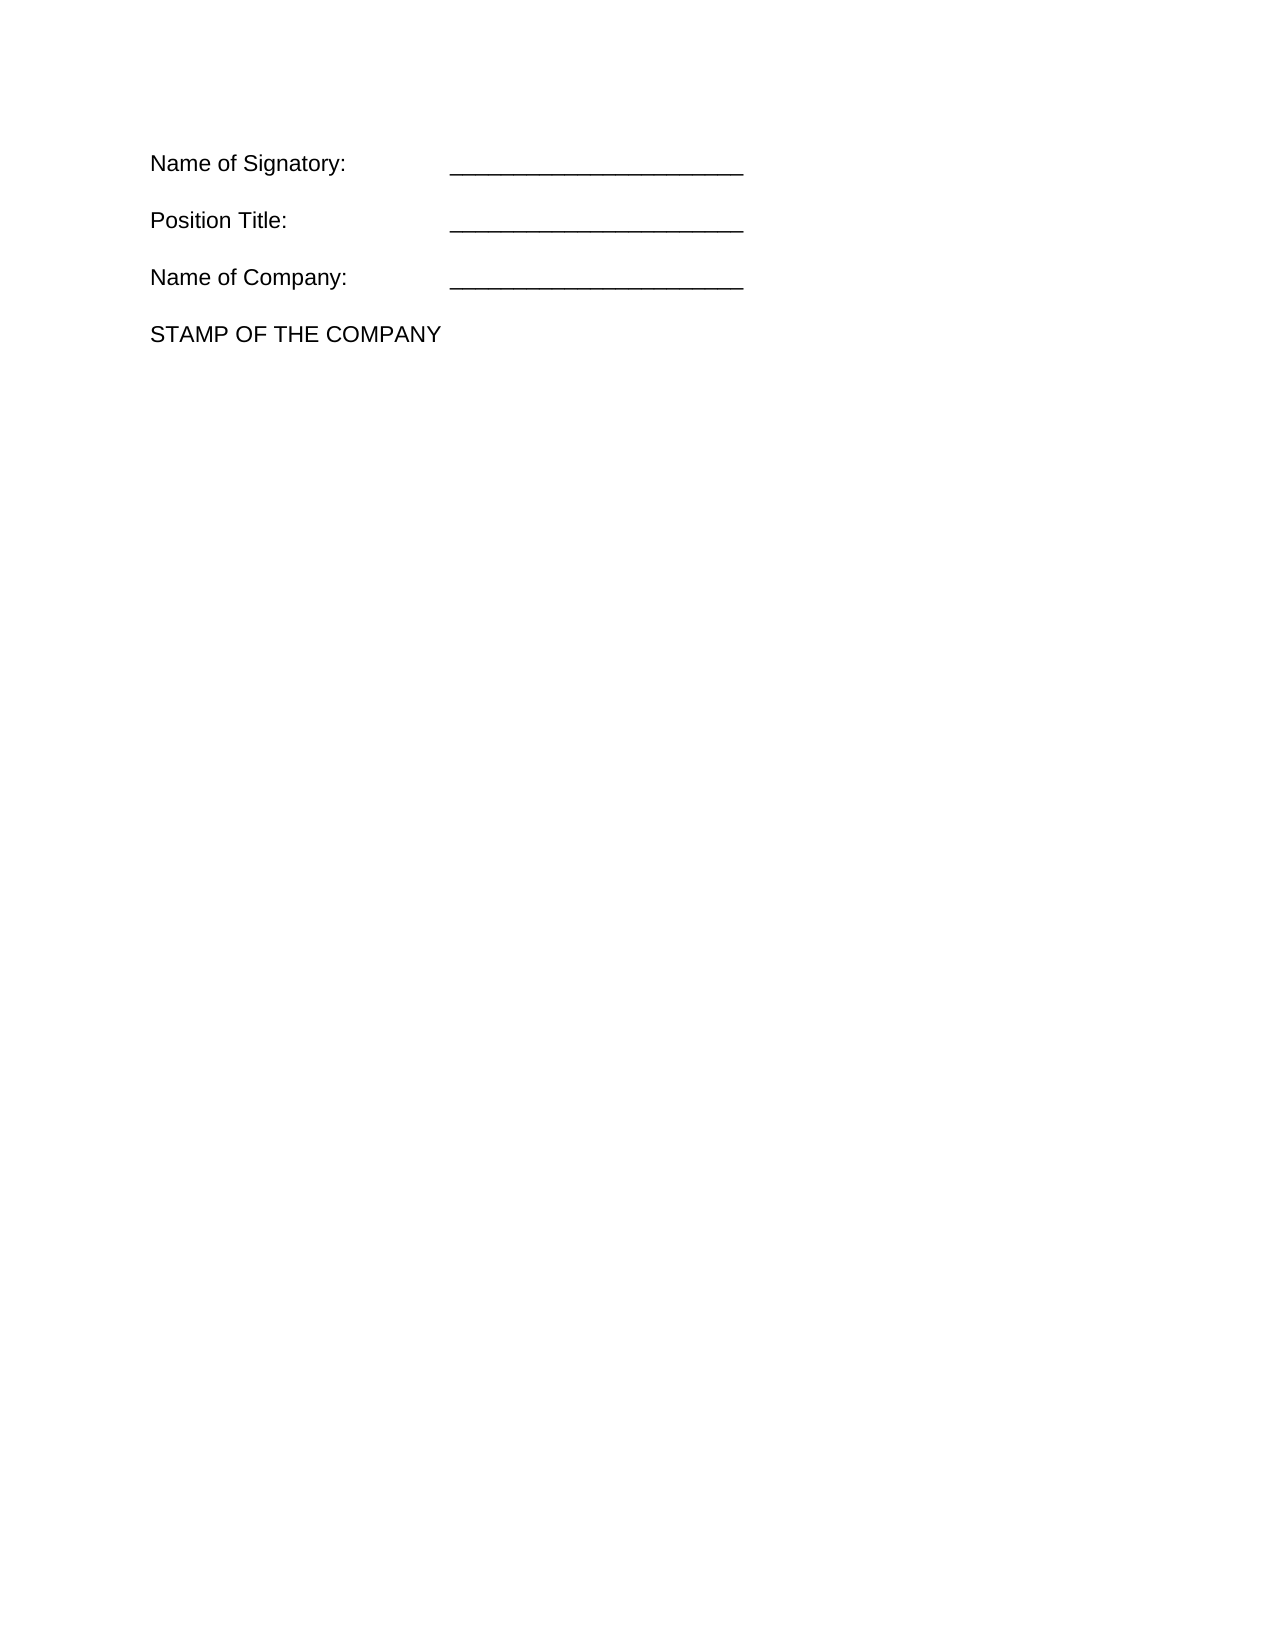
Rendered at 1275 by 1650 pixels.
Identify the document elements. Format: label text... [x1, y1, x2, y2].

text Name of Signatory: _______________________ [150, 150, 1125, 176]
text Name of Company: _______________________ [150, 264, 1125, 290]
text STAMP OF THE COMPANY [150, 321, 1125, 347]
text Position Title: _______________________ [150, 207, 1125, 233]
